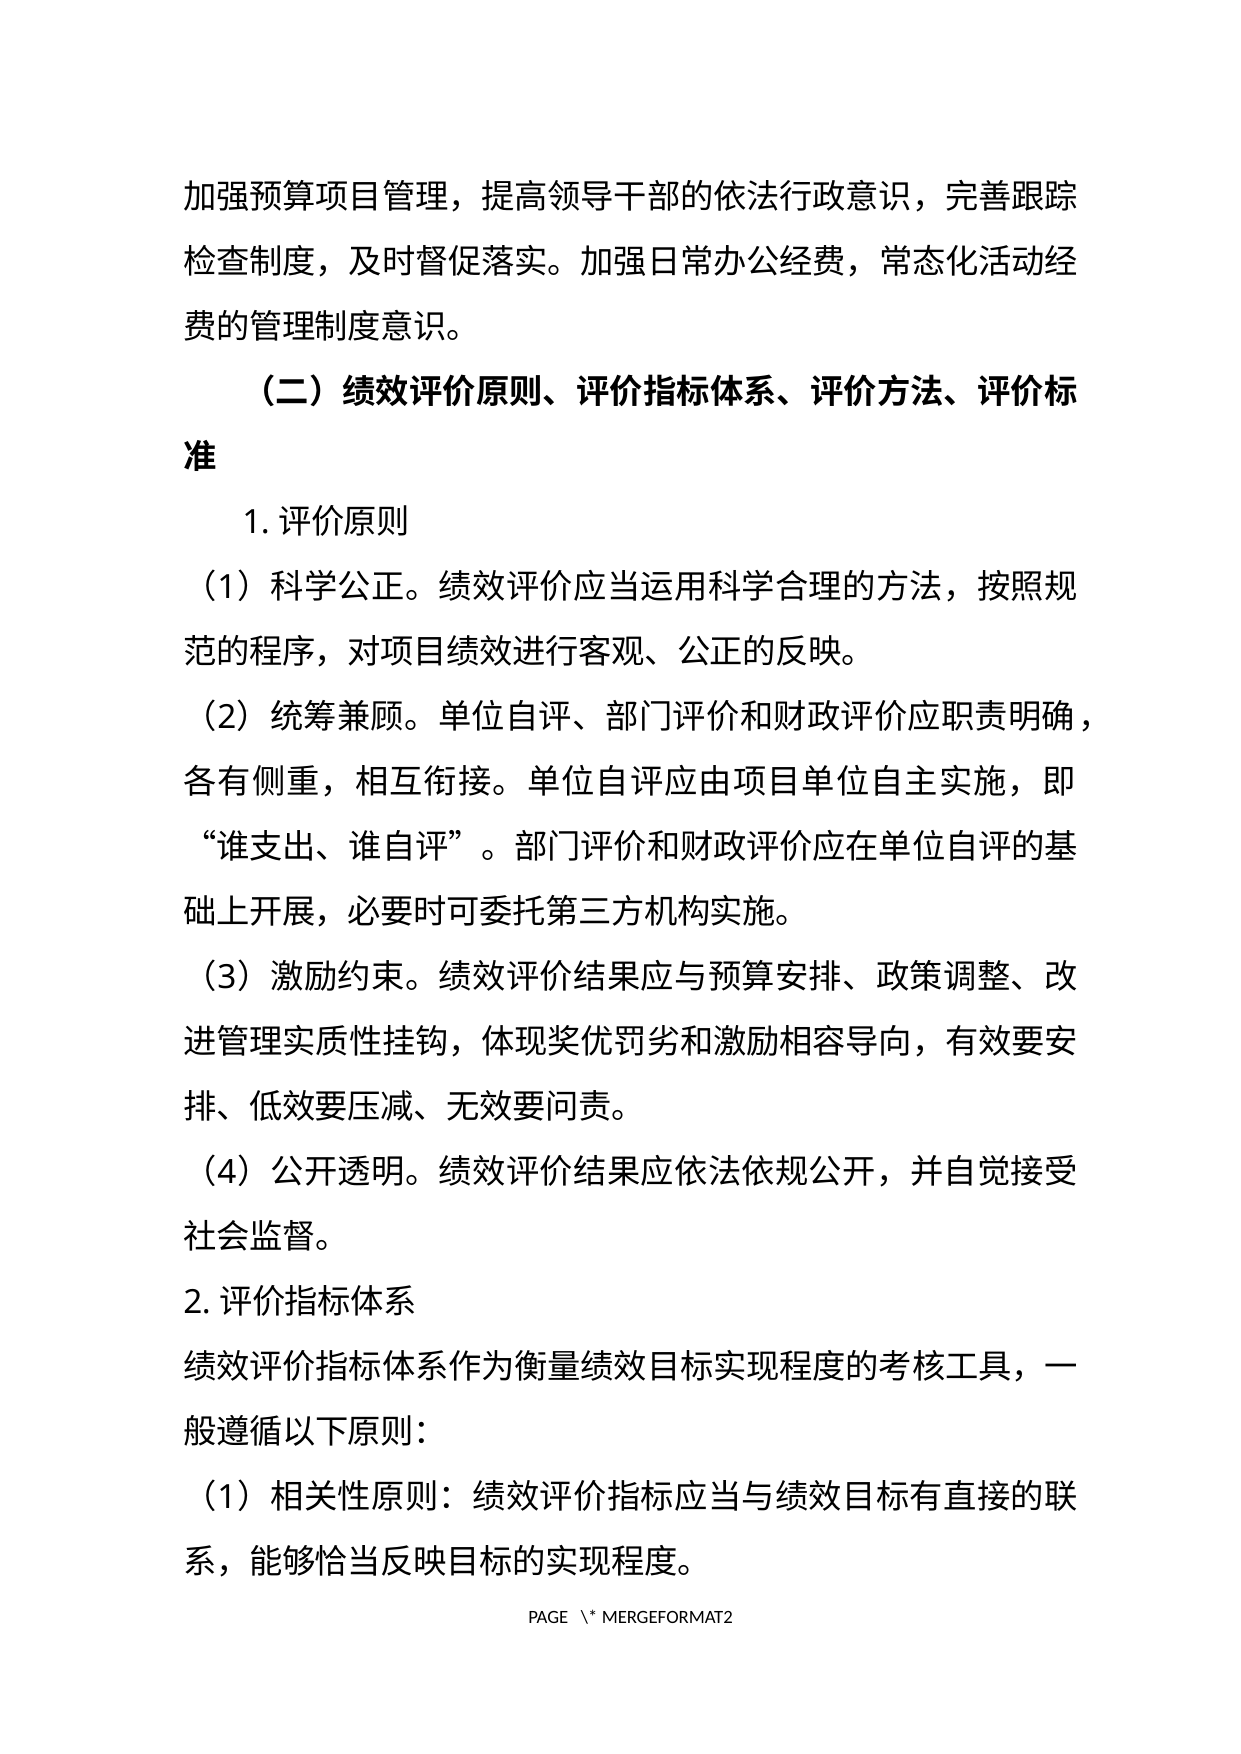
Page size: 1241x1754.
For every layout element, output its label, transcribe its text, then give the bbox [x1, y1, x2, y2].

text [183, 162, 1078, 357]
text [183, 487, 1078, 1592]
text （二）绩效评价原则、评价指标体系、评价方法、评价标准 [183, 357, 1078, 487]
